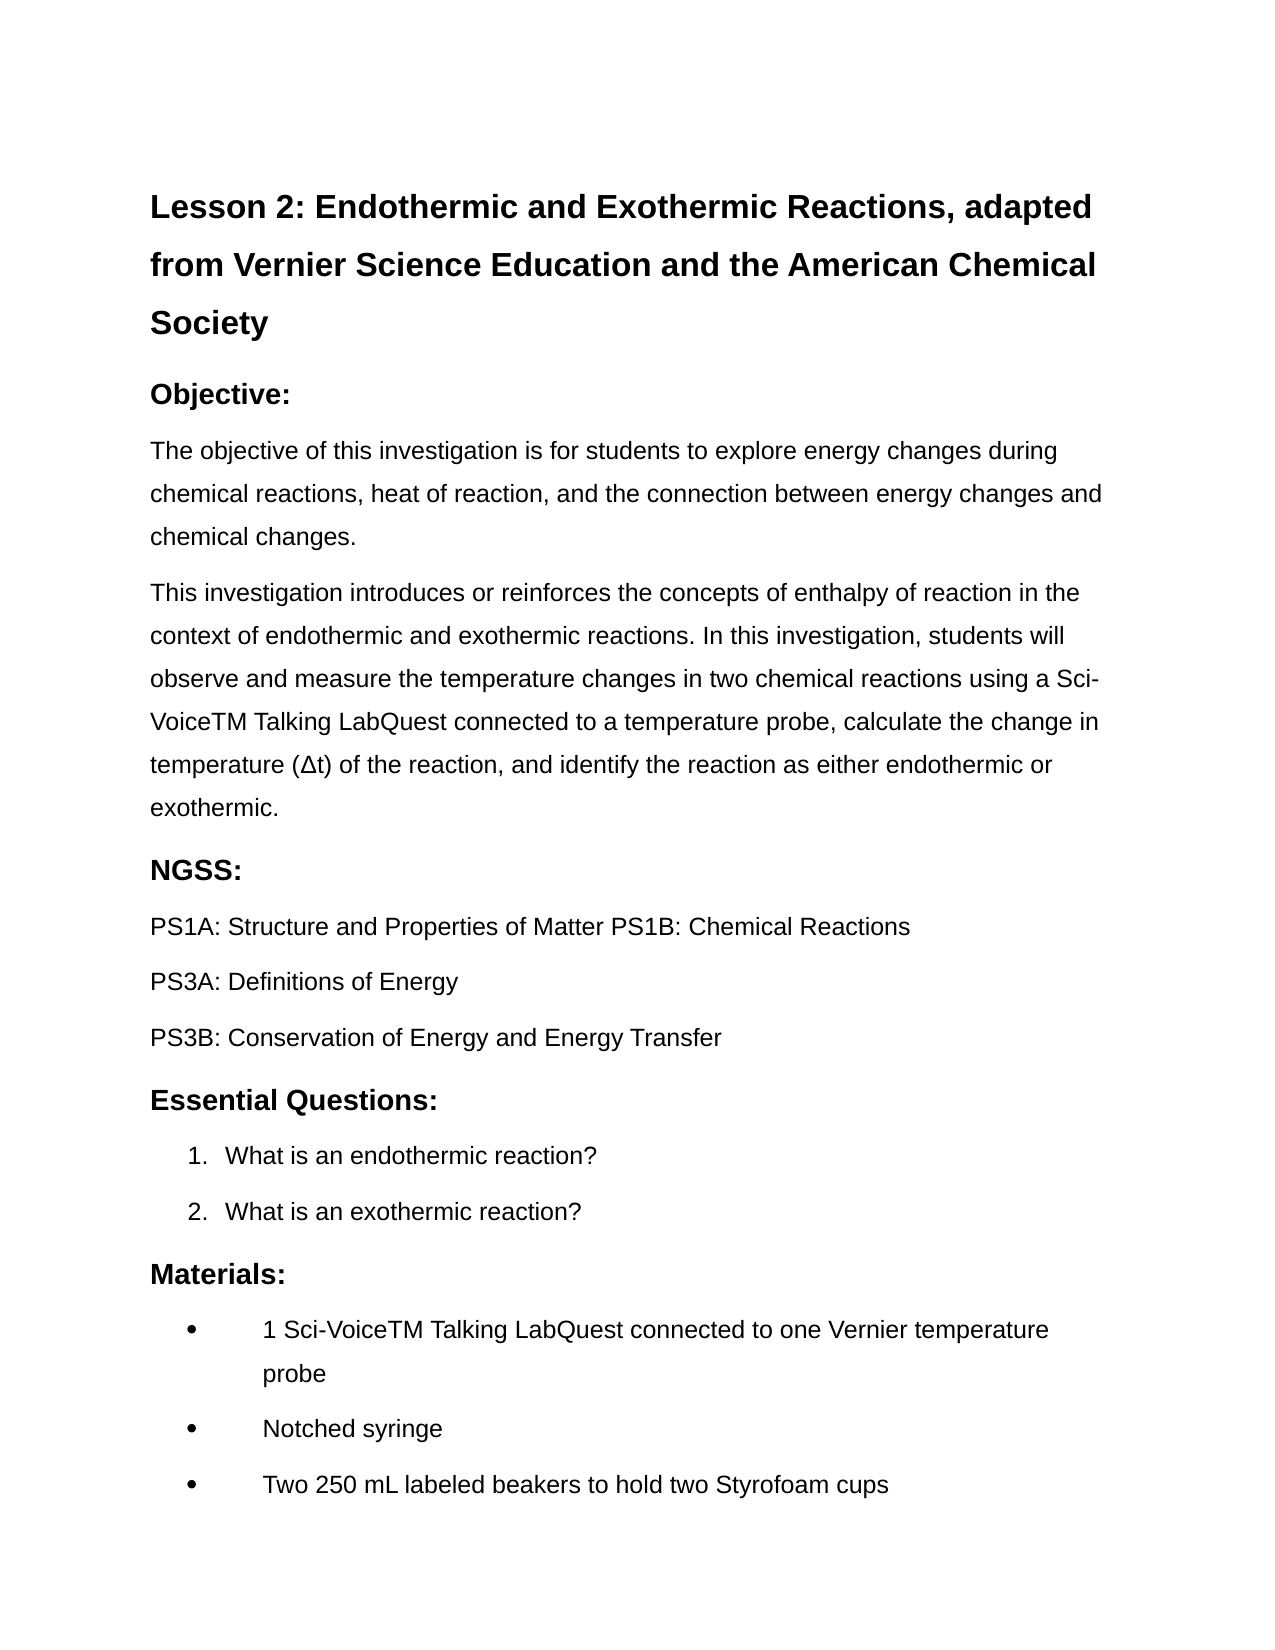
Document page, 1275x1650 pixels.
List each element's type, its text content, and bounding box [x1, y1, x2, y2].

subtitle NGSS: [150, 853, 1125, 886]
text PS3B: Conservation of Energy and Energy Transfer [150, 1023, 1125, 1052]
subtitle Lesson 2: Endothermic and Exothermic Reactions, adapted from Vernier Science Education and the American Chemical Society [150, 187, 1125, 341]
subtitle Essential Questions: [150, 1083, 1125, 1116]
text PS1A: Structure and Properties of Matter PS1B: Chemical Reactions [150, 912, 1125, 940]
list What is an endothermic reaction? [187, 1141, 1087, 1170]
list What is an exothermic reaction? [187, 1197, 1087, 1226]
list Two 250 mL labeled beakers to hold two Styrofoam cups [187, 1470, 1087, 1499]
list 1 Sci-VoiceTM Talking LabQuest connected to one Vernier temperature probe [187, 1315, 1087, 1387]
text This investigation introduces or reinforces the concepts of enthalpy of reaction in the context of endothermic and exothermic reactions. In this investigation, students will observe and measure the temperature changes in two chemical reactions using a Sci-VoiceTM Talking LabQuest connected to a temperature probe, calculate the change in temperature (Δt) of the reaction, and identify the reaction as either endothermic or exothermic. [150, 577, 1125, 822]
list Notched syringe [187, 1414, 1087, 1443]
subtitle Objective: [150, 377, 1125, 411]
text The objective of this investigation is for students to explore energy changes during chemical reactions, heat of reaction, and the connection between energy changes and chemical changes. [150, 436, 1125, 551]
text PS3A: Definitions of Energy [150, 967, 1125, 996]
subtitle Materials: [150, 1257, 1125, 1290]
